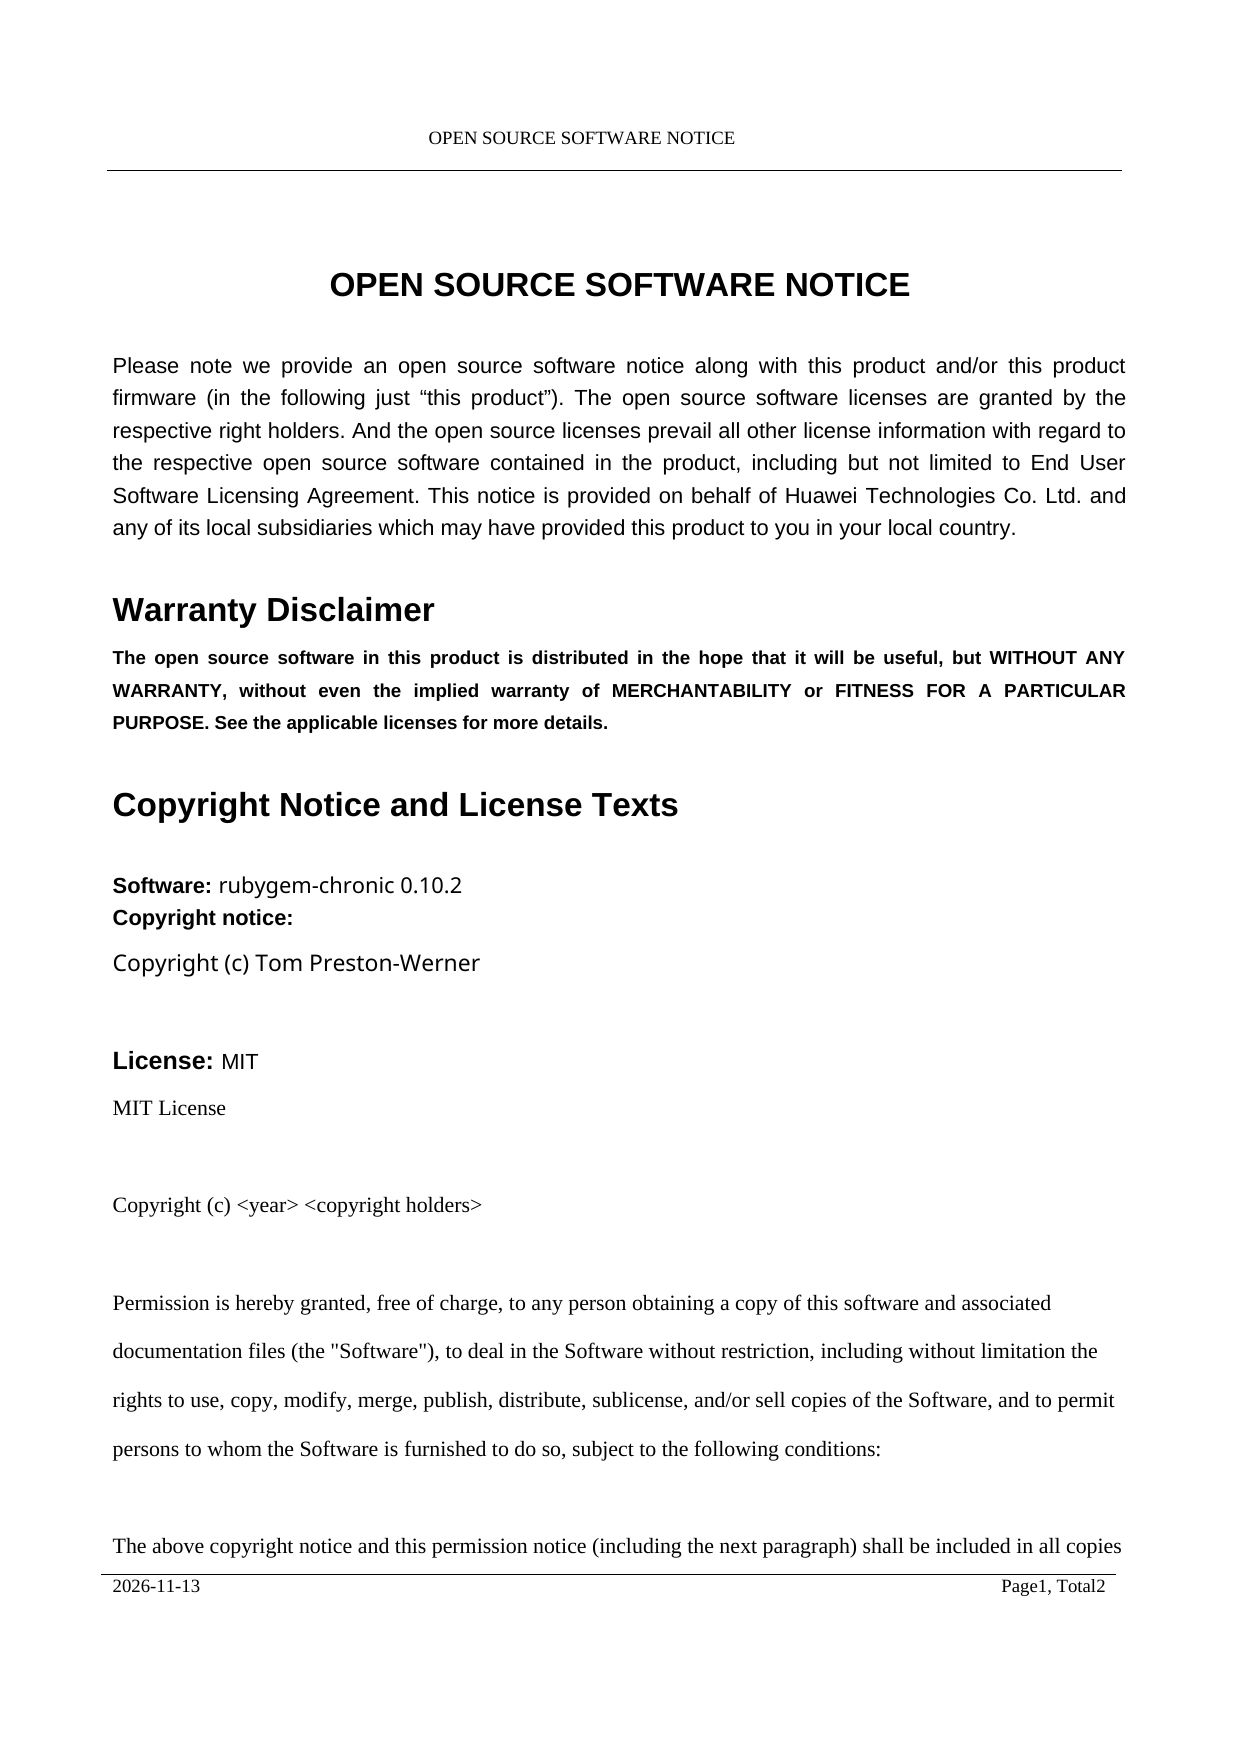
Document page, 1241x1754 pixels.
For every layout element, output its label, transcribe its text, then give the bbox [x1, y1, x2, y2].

text Warranty Disclaimer [112, 576, 1128, 641]
text Copyright Notice and License Texts [112, 771, 1128, 836]
text OPEN SOURCE SOFTWARE NOTICE [112, 251, 1128, 316]
text Please note we provide an open source software notice along with this product and/or this product firmware (in the following just “this product”). The open source software licenses are granted by the respective right holders. And the open source licenses prevail all other license information with regard to the respective open source software contained in the product, including but not limited to End User Software Licensing Agreement. This notice is provided on behalf of Huawei Technologies Co. Ltd. and any of its local subsidiaries which may have provided this product to you in your local country. [112, 349, 1128, 544]
text Software: rubygem-chronic 0.10.2 [112, 869, 1128, 901]
text Copyright (c) Tom Preston-Werner [112, 947, 1128, 1028]
text License: MIT [112, 1044, 1128, 1077]
text Copyright notice: [112, 901, 1128, 934]
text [112, 1091, 1128, 1562]
text The open source software in this product is distributed in the hope that it will be useful, but WITHOUT ANY WARRANTY, without even the implied warranty of MERCHANTABILITY or FITNESS FOR A PARTICULAR PURPOSE. See the applicable licenses for more details. [112, 641, 1128, 739]
